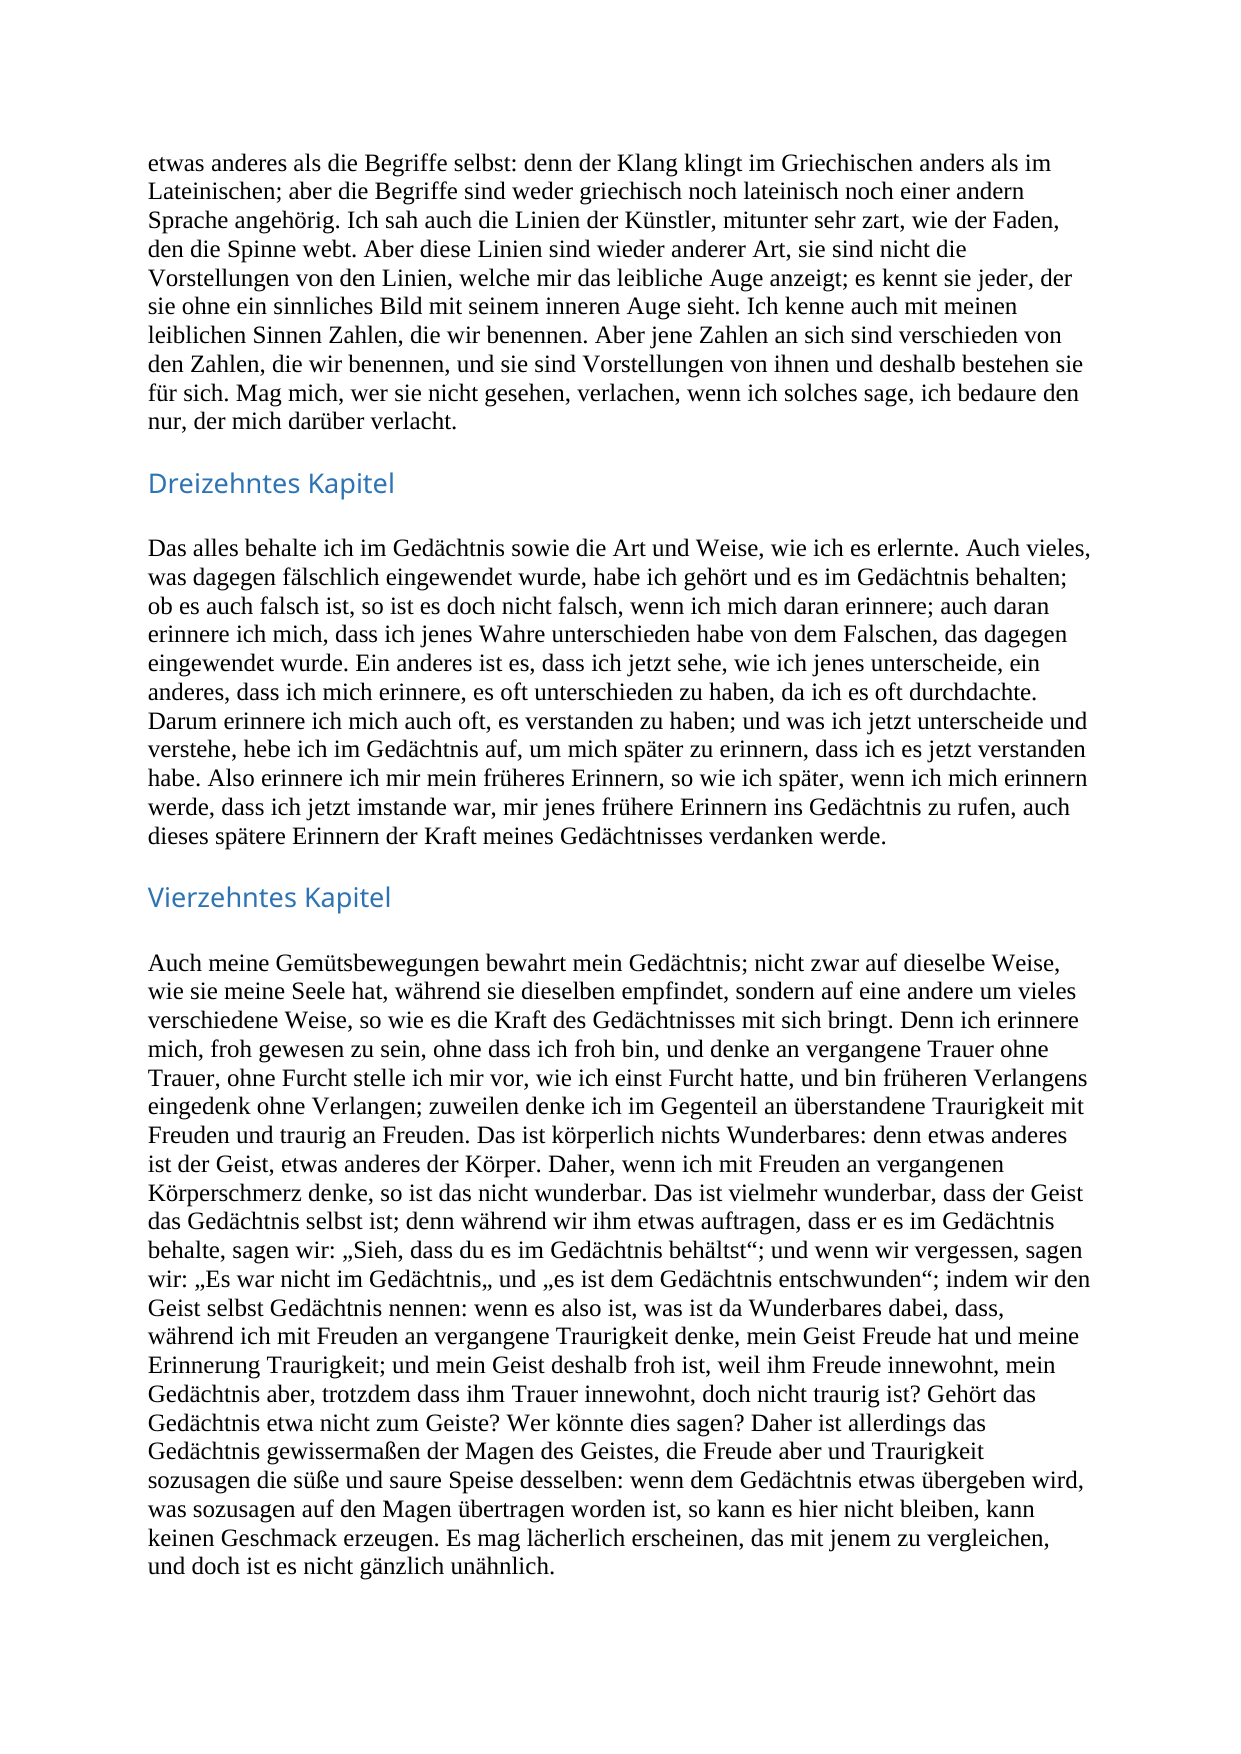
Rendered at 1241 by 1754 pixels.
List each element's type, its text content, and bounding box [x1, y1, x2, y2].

text Auch meine Gemütsbewegungen bewahrt mein Gedächtnis; nicht zwar auf dieselbe Weise, wie sie meine Seele hat, während sie dieselben empfindet, sondern auf eine andere um vieles verschiedene Weise, so wie es die Kraft des Gedächtnisses mit sich bringt. Denn ich erinnere mich, froh gewesen zu sein, ohne dass ich froh bin, und denke an vergangene Trauer ohne Trauer, ohne Furcht stelle ich mir vor, wie ich einst Furcht hatte, und bin früheren Verlangens eingedenk ohne Verlangen; zuweilen denke ich im Gegenteil an überstandene Traurigkeit mit Freuden und traurig an Freuden. Das ist körperlich nichts Wunderbares: denn etwas anderes ist der Geist, etwas anderes der Körper. Daher, wenn ich mit Freuden an vergangenen Körperschmerz denke, so ist das nicht wunderbar. Das ist vielmehr wunderbar, dass der Geist das Gedächtnis selbst ist; denn während wir ihm etwas auftragen, dass er es im Gedächtnis behalte, sagen wir: „Sieh, dass du es im Gedächtnis behältst“; und wenn wir vergessen, sagen wir: „Es war nicht im Gedächtnis„ und „es ist dem Gedächtnis entschwunden“; indem wir den Geist selbst Gedächtnis nennen: wenn es also ist, was ist da Wunderbares dabei, dass, während ich mit Freuden an vergangene Traurigkeit denke, mein Geist Freude hat und meine Erinnerung Traurigkeit; und mein Geist deshalb froh ist, weil ihm Freude innewohnt, mein Gedächtnis aber, trotzdem dass ihm Trauer innewohnt, doch nicht traurig ist? Gehört das Gedächtnis etwa nicht zum Geiste? Wer könnte dies sagen? Daher ist allerdings das Gedächtnis gewissermaßen der Magen des Geistes, die Freude aber und Traurigkeit sozusagen die süße und saure Speise desselben: wenn dem Gedächtnis etwas übergeben wird, was sozusagen auf den Magen übertragen worden ist, so kann es hier nicht bleiben, kann keinen Geschmack erzeugen. Es mag lächerlich erscheinen, das mit jenem zu vergleichen, und doch ist es nicht gänzlich unähnlich. [148, 948, 1093, 1580]
subtitle Dreizehntes Kapitel [148, 464, 1093, 501]
text Das alles behalte ich im Gedächtnis sowie die Art und Weise, wie ich es erlernte. Auch vieles, was dagegen fälschlich eingewendet wurde, habe ich gehört und es im Gedächtnis behalten; ob es auch falsch ist, so ist es doch nicht falsch, wenn ich mich daran erinnere; auch daran erinnere ich mich, dass ich jenes Wahre unterschieden habe von dem Falschen, das dagegen eingewendet wurde. Ein anderes ist es, dass ich jetzt sehe, wie ich jenes unterscheide, ein anderes, dass ich mich erinnere, es oft unterschieden zu haben, da ich es oft durchdachte. Darum erinnere ich mich auch oft, es verstanden zu haben; und was ich jetzt unterscheide und verstehe, hebe ich im Gedächtnis auf, um mich später zu erinnern, dass ich es jetzt verstanden habe. Also erinnere ich mir mein früheres Erinnern, so wie ich später, wenn ich mich erinnern werde, dass ich jetzt imstande war, mir jenes frühere Erinnern ins Gedächtnis zu rufen, auch dieses spätere Erinnern der Kraft meines Gedächtnisses verdanken werde. [148, 533, 1093, 849]
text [148, 148, 1093, 435]
subtitle Vierzehntes Kapitel [148, 879, 1093, 916]
